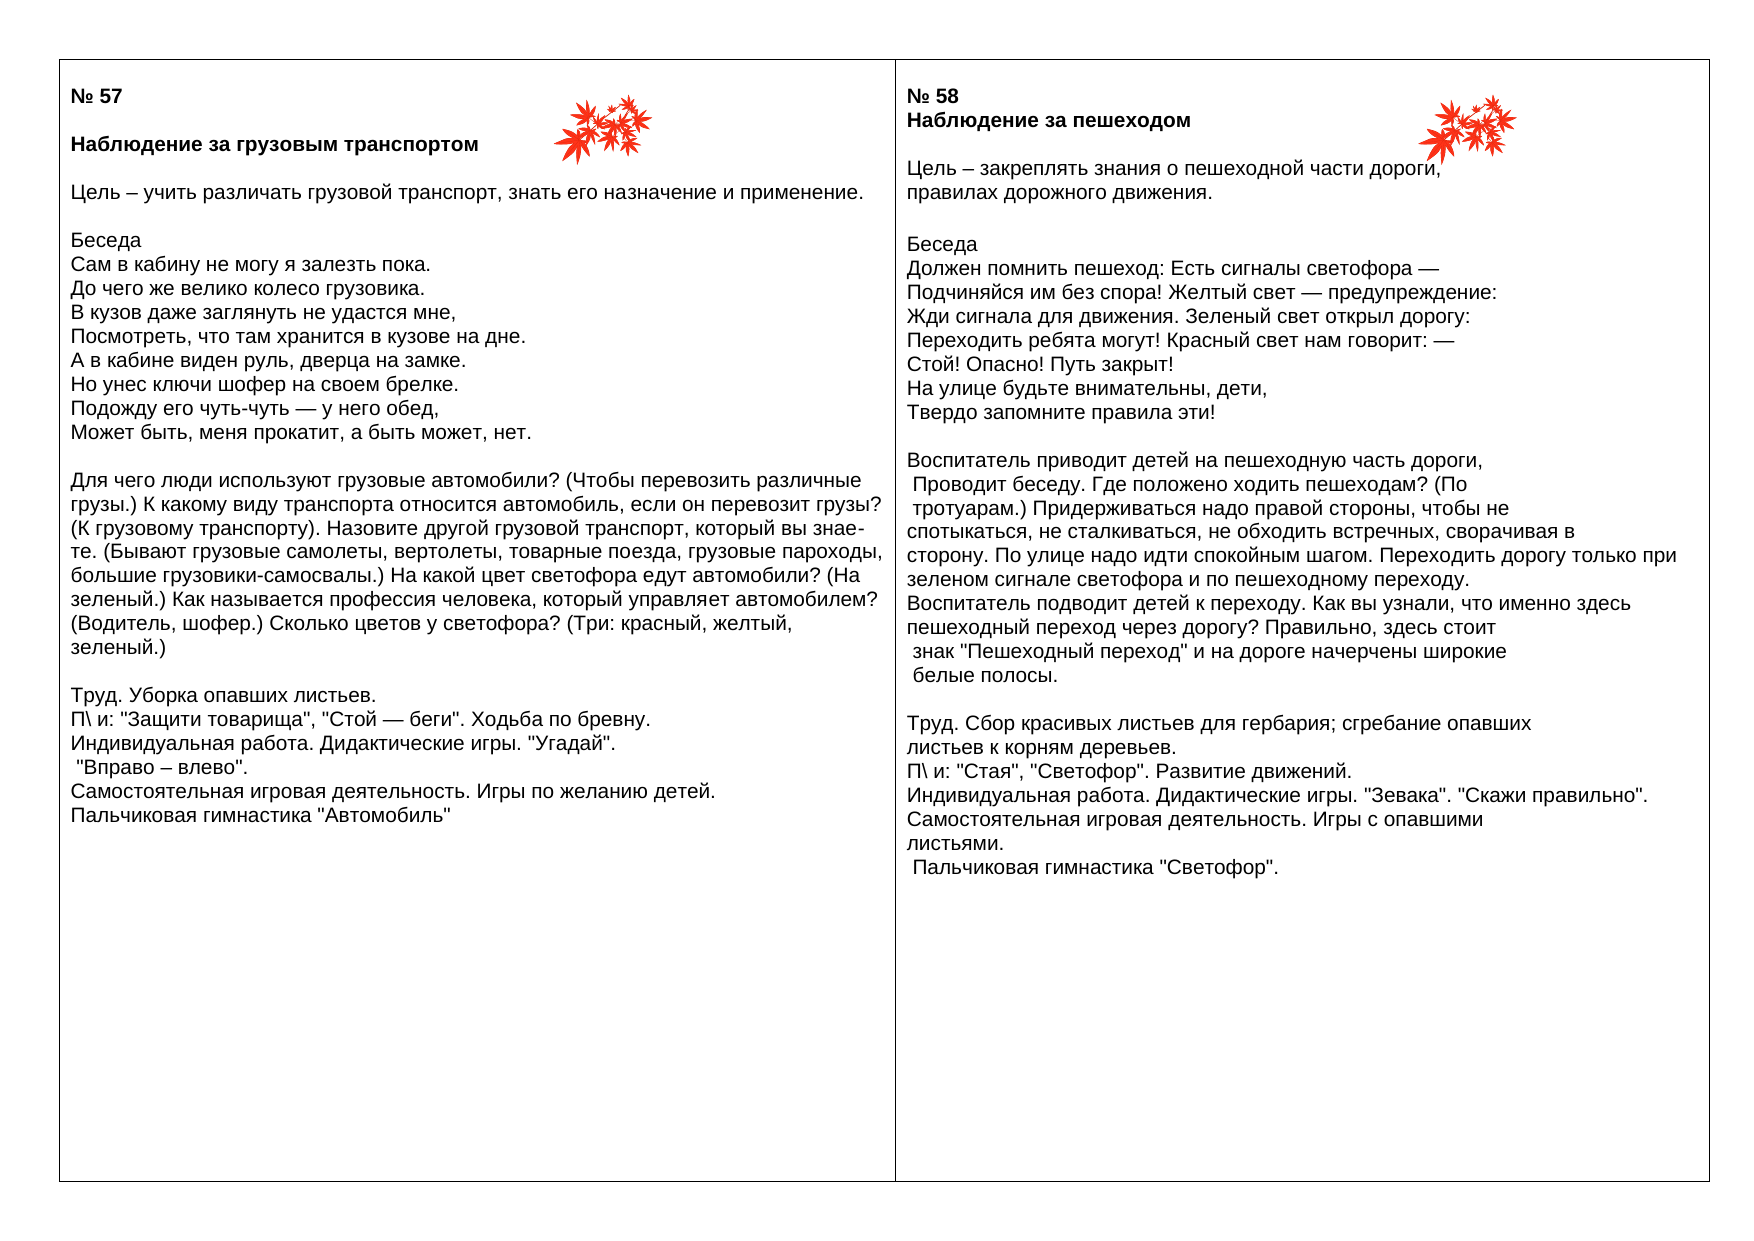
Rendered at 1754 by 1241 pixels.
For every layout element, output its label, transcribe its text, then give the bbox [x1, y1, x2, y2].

table_cell № 57 Наблюдение за грузовым транспортом Цель – учить различать грузовой транспорт, знать его назначение и применение. Беседа Сам в кабину не могу я залезть пока. До чего же велико колесо грузовика. В кузов даже заглянуть не удастся мне, Посмотреть, что там хранится в кузове на дне. А в кабине виден руль, дверца на замке. Но унес ключи шофер на своем брелке. Подожду его чуть-чуть — у него обед, Может быть, меня прокатит, а быть может, нет. Для чего люди используют грузовые автомобили? (Чтобы перевозить различные грузы.) К какому виду транспорта относится автомобиль, если он перевозит грузы? (К грузовому транспорту). Назовите другой грузовой транспорт, который вы знаете. (Бывают грузовые самолеты, вертолеты, товарные поезда, грузовые пароходы, большие грузовики-самосвалы.) На какой цвет светофора едут автомобили? (На зеленый.) Как называется профессия человека, который управляет автомобилем? (Водитель, шофер.) Сколько цветов у светофора? (Три: красный, желтый, зеленый.) Труд. Уборка опавших листьев. П\ и: "Защити товарища", "Стой — беги". Ходьба по бревну. Индивидуальная работа. Дидактические игры. "Угадай". "Вправо – влево". Самостоятельная игровая деятельность. Игры по желанию детей. Пальчиковая гимнастика "Автомобиль" [60, 60, 895, 1181]
table_cell № 58 Наблюдение за пешеходом Цель – закреплять знания о пешеходной части дороги, правилах дорожного движения. Беседа Должен помнить пешеход: Есть сигналы светофора — Подчиняйся им без спора! Желтый свет — предупреждение: Жди сигнала для движения. Зеленый свет открыл дорогу: Переходить ребята могут! Красный свет нам говорит: — Стой! Опасно! Путь закрыт! На улице будьте внимательны, дети, Твердо запомните правила эти! Воспитатель приводит детей на пешеходную часть дороги, Проводит беседу. Где положено ходить пешеходам? (По тротуарам.) Придерживаться надо правой стороны, чтобы не спотыкаться, не сталкиваться, не обходить встречных, сворачивая в сторону. По улице надо идти спокойным шагом. Переходить дорогу только при зеленом сигнале светофора и по пешеходному переходу. Воспитатель подводит детей к переходу. Как вы узнали, что именно здесь пешеходный переход через дорогу? Правильно, здесь стоит знак "Пешеходный переход" и на дороге начерчены широкие белые полосы. Труд. Сбор красивых листьев для гербария; сгребание опавших листьев к корням деревьев. П\ и: "Стая", "Светофор". Развитие движений. Индивидуальная работа. Дидактические игры. "Зевака". "Скажи правильно". Самостоятельная игровая деятельность. Игры с опавшими листьями. Пальчиковая гимнастика "Светофор". [896, 60, 1709, 1181]
